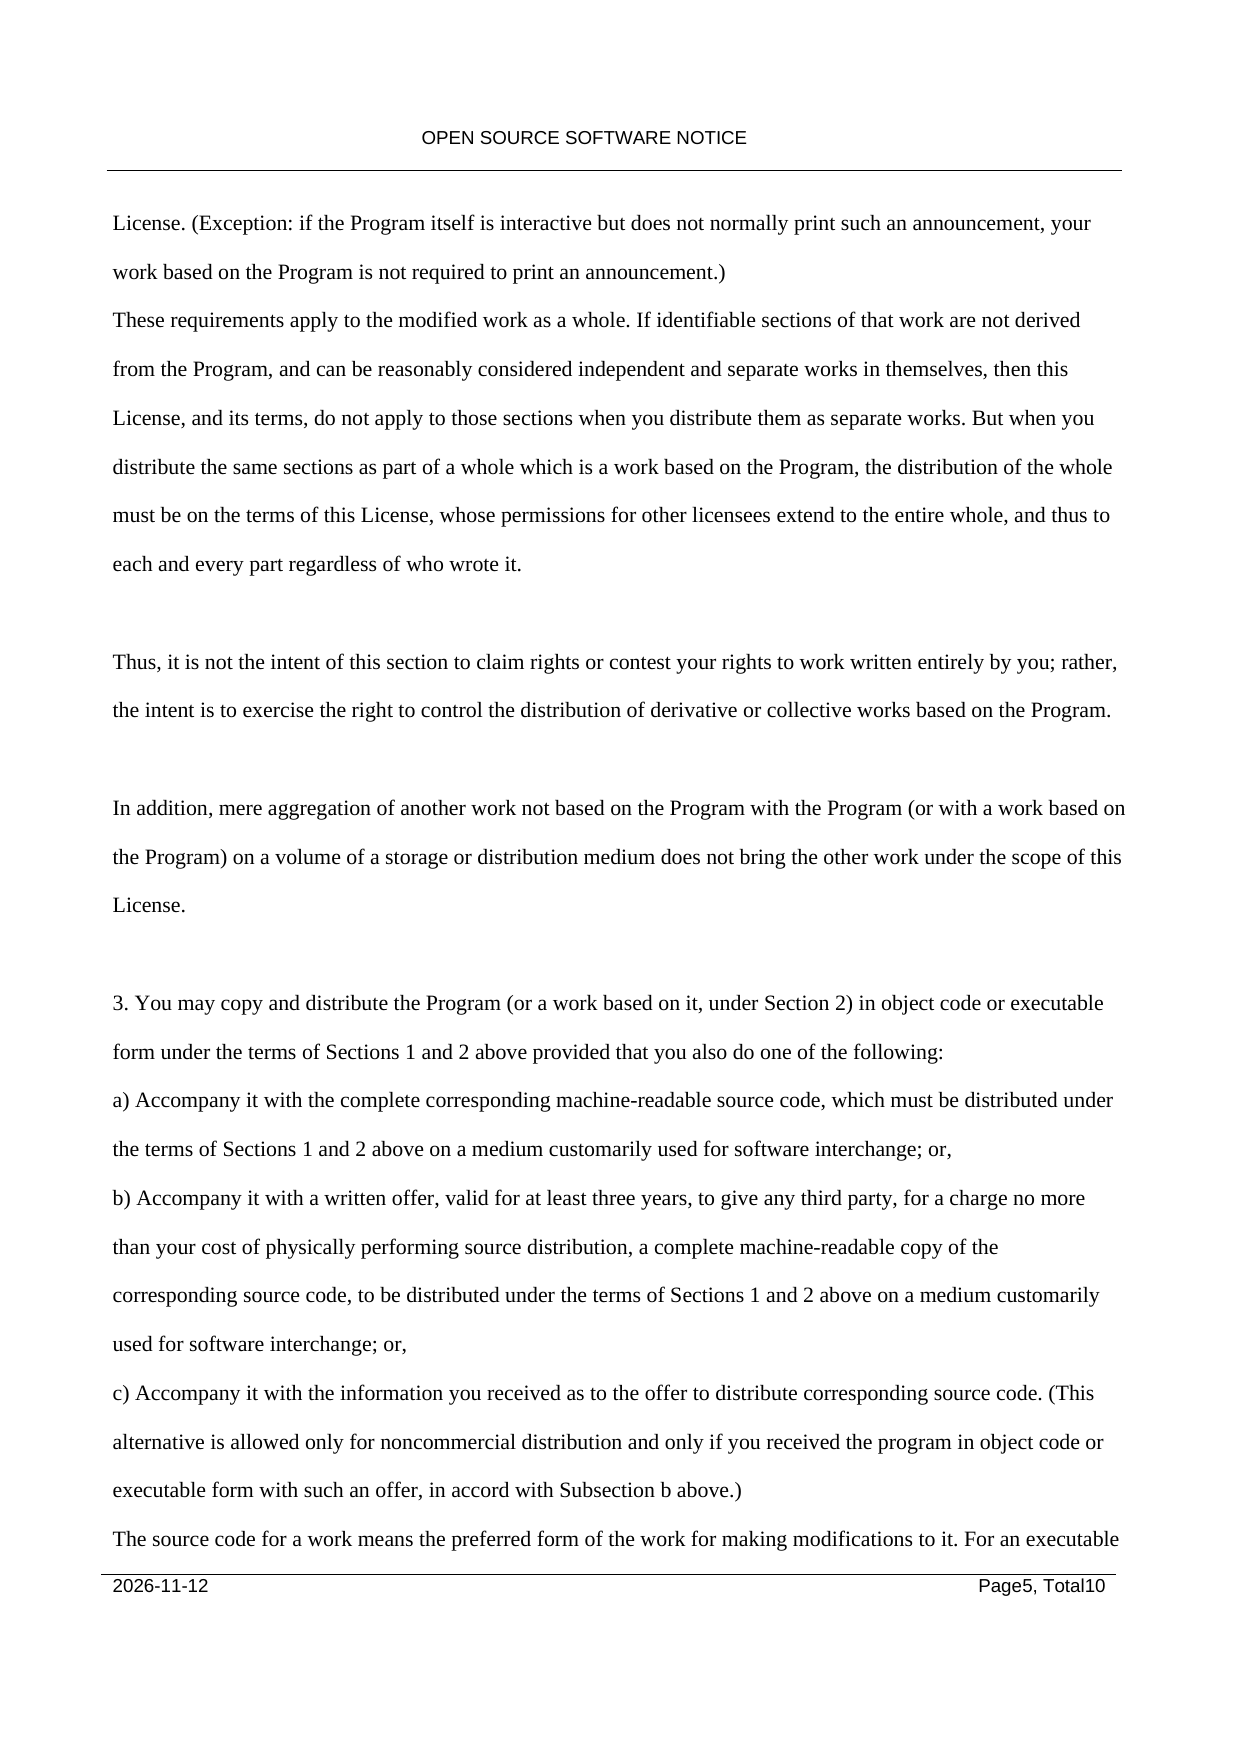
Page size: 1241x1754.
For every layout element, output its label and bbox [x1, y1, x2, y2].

text [112, 206, 1128, 1555]
